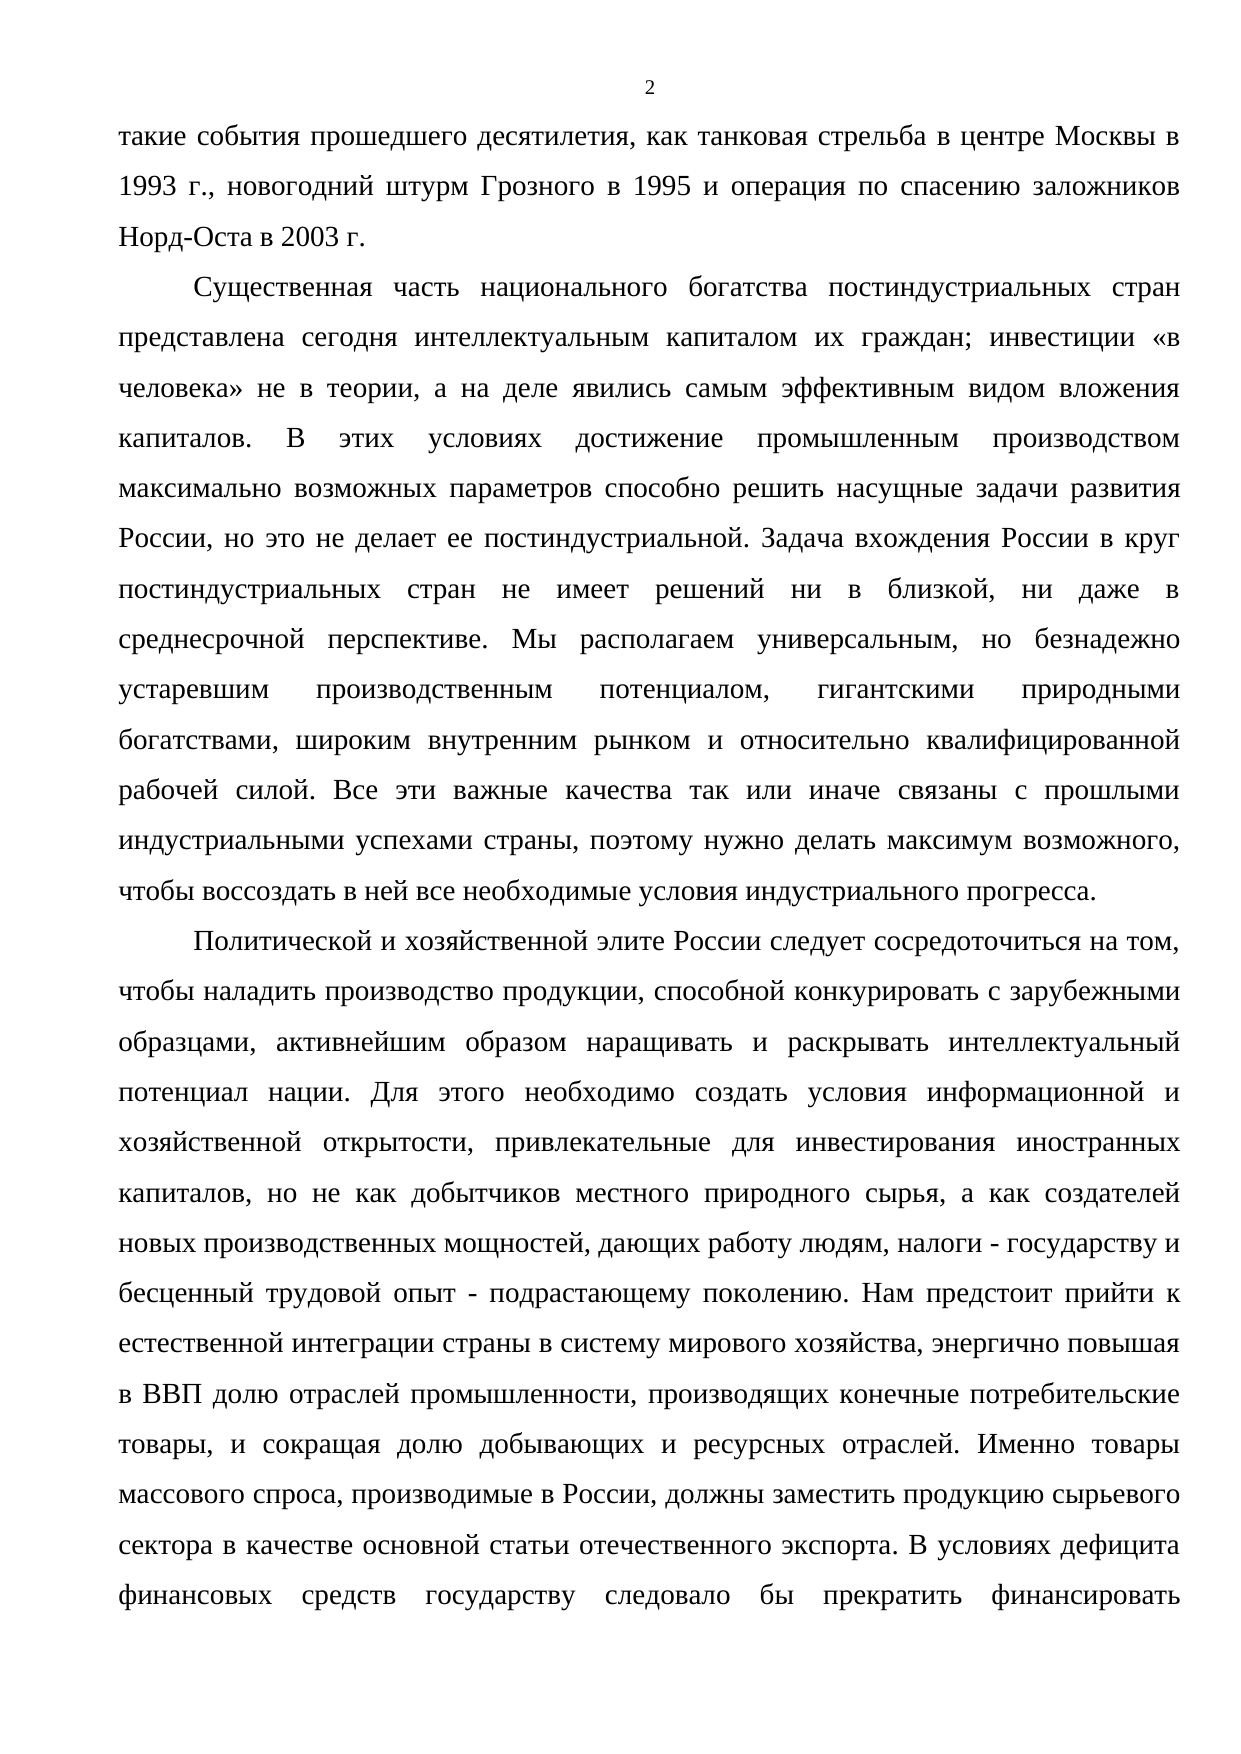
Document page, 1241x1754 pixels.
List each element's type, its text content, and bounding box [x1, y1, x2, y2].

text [118, 923, 1181, 1611]
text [118, 118, 1181, 252]
text Существенная часть национального богатства постиндустриальных стран представлена сегодня интеллектуальным капиталом их граждан; инвестиции «в человека» не в теории, а на деле явились самым эффективным видом вложения капиталов. В этих условиях достижение промышленным производством максимально возможных параметров способно решить насущные задачи развития России, но это не делает ее постиндустриальной. Задача вхождения России в круг постиндустриальных стран не имеет решений ни в близкой, ни даже в среднесрочной перспективе. Мы располагаем универсальным, но безнадежно устаревшим производственным потенциалом, гигантскими природными богатствами, широким внутренним рынком и относительно квалифицированной рабочей силой. Все эти важные качества так или иначе связаны с прошлыми индустриальными успехами страны, поэтому нужно делать максимум возможного, чтобы воссоздать в ней все необходимые условия индустриального прогресса. [118, 269, 1181, 906]
